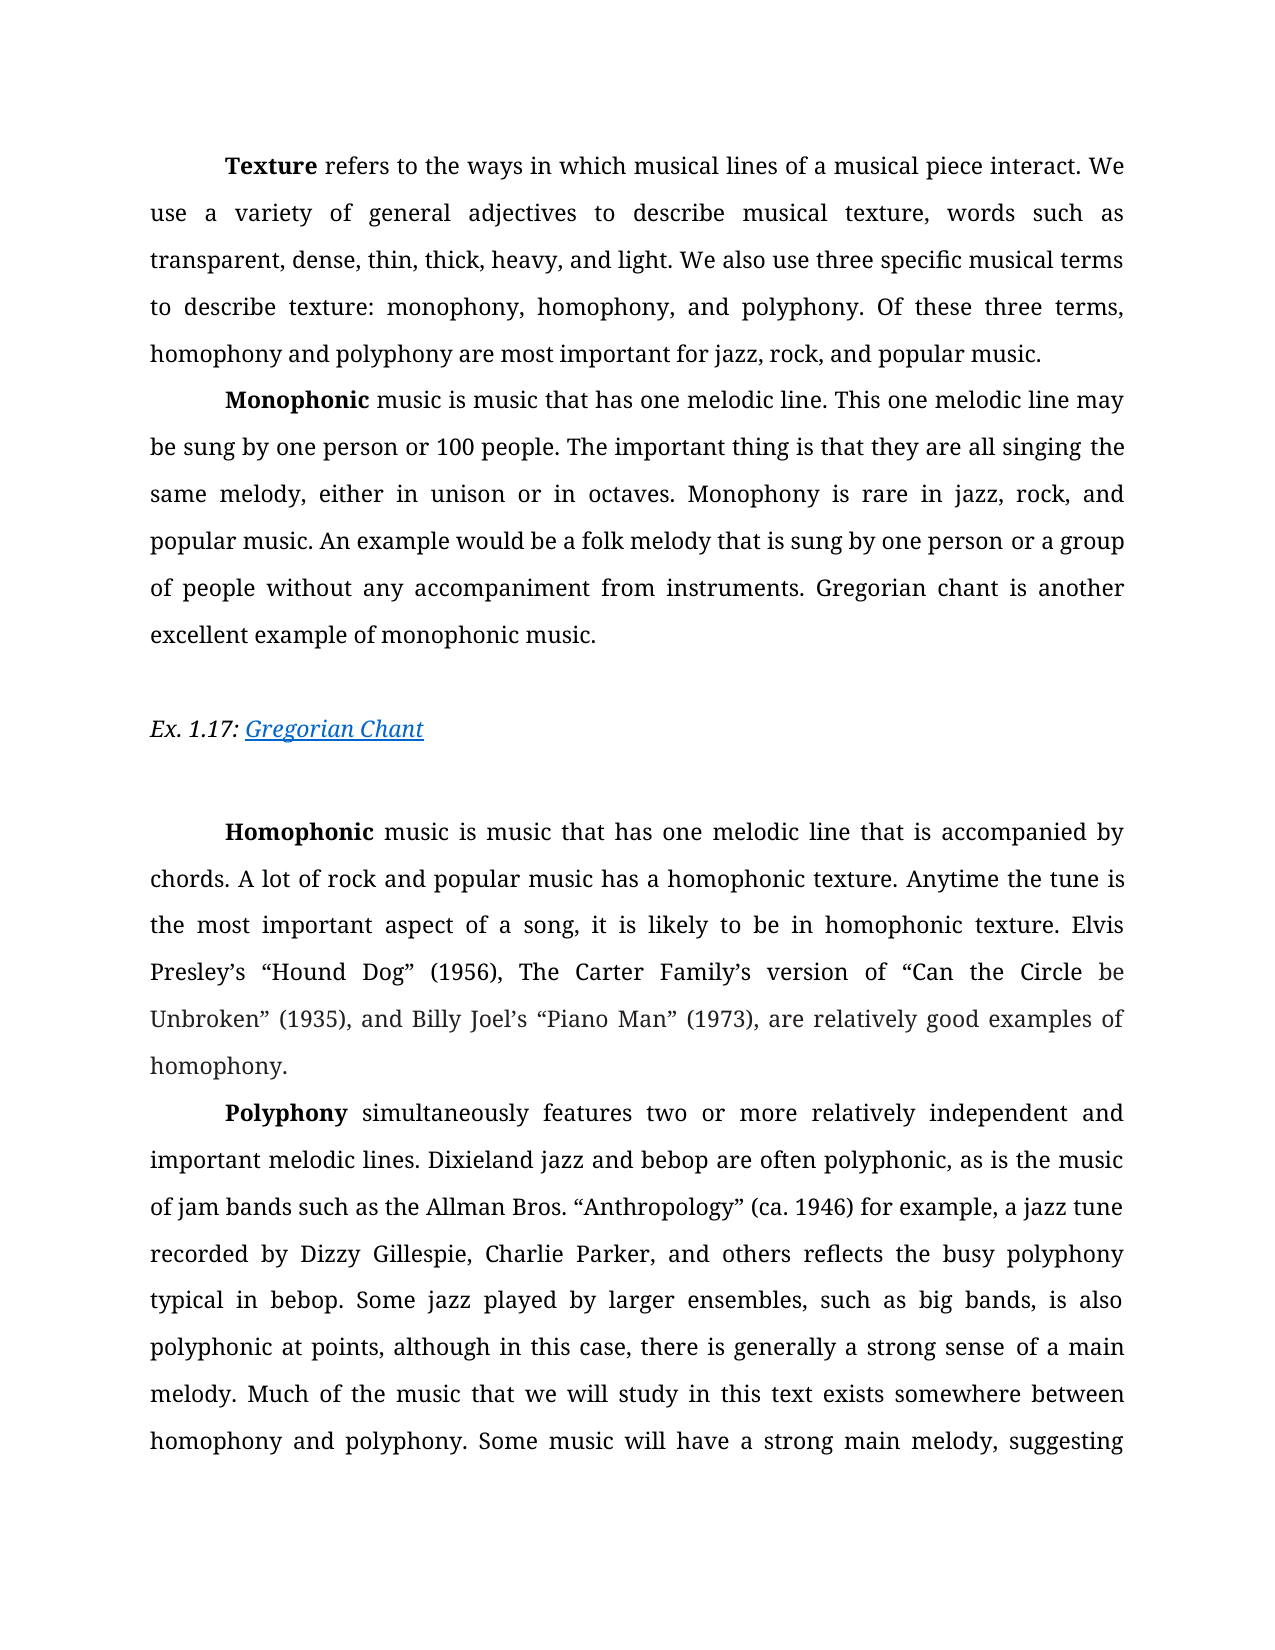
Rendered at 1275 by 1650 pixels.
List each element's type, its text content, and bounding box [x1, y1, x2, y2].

text Monophonic music is music that has one melodic line. This one melodic line may be sung by one person or 100 people. The important thing is that they are all singing the same melody, either in unison or in octaves. Monophony is rare in jazz, rock, and popular music. An example would be a folk melody that is sung by one person or a group of people without any accompaniment from instruments. Gregorian chant is another excellent example of monophonic music. [150, 384, 1125, 650]
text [150, 1097, 1125, 1456]
text Texture refers to the ways in which musical lines of a musical piece interact. We use a variety of general adjectives to describe musical texture, words such as transparent, dense, thin, thick, heavy, and light. We also use three specific musical terms to describe texture: monophony, homophony, and polyphony. Of these three terms, homophony and polyphony are most important for jazz, rock, and popular music. [150, 150, 1125, 369]
text Homophonic music is music that has one melodic line that is accompanied by chords. A lot of rock and popular music has a homophonic texture. Anytime the tune is the most important aspect of a song, it is likely to be in homophonic texture. Elvis Presley’s “Hound Dog” (1956), The Carter Family’s version of “Can the Circle be Unbroken” (1935), and Billy Joel’s “Piano Man” (1973), are relatively good examples of homophony. [150, 816, 1125, 1081]
subtitle Ex. 1.17: Gregorian Chant [150, 712, 1125, 744]
